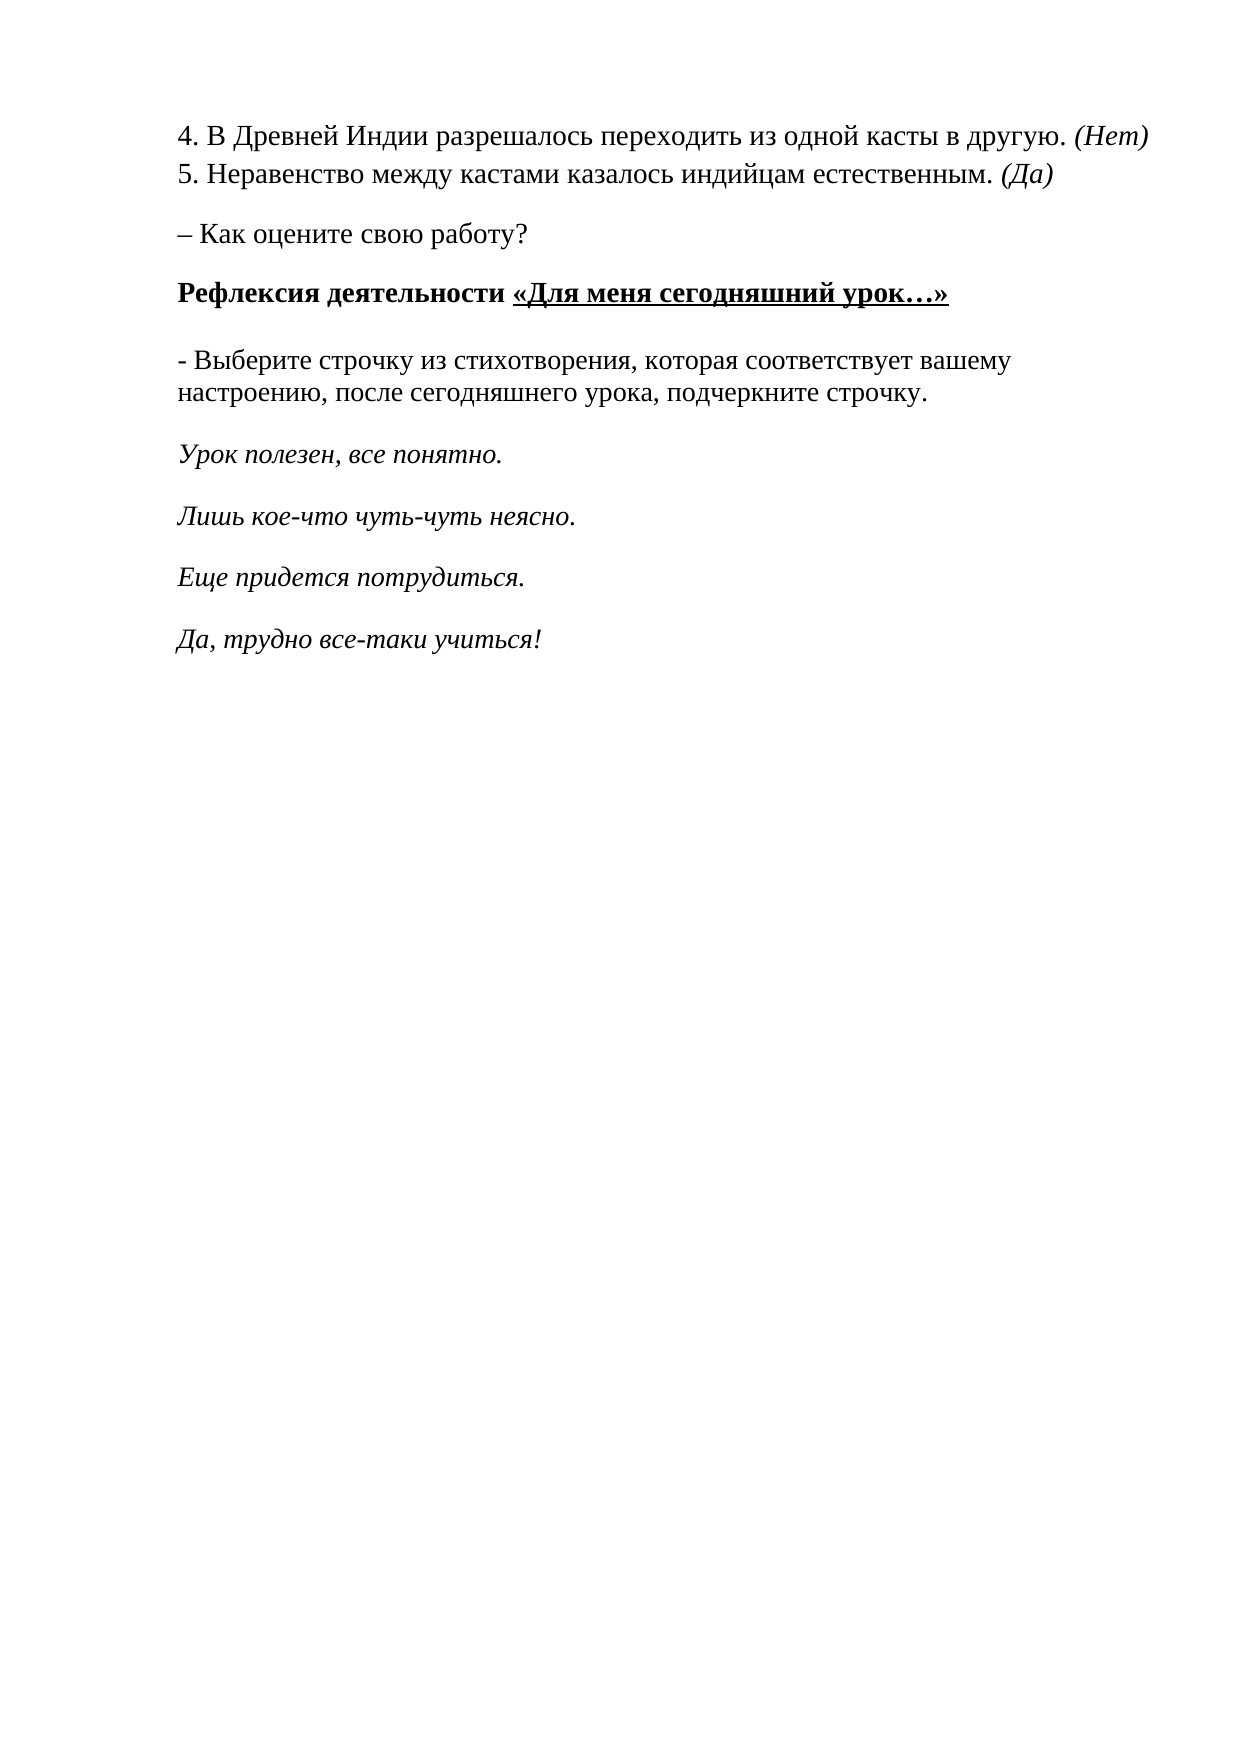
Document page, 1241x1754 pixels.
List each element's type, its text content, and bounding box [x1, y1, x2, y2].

text – Как оцените свою работу? [177, 216, 1152, 249]
text Урок полезен, все понятно. [177, 437, 1152, 469]
text Еще придется потрудиться. [177, 560, 1152, 593]
text Рефлексия деятельности «Для меня сегодняшний урок…» [177, 275, 1152, 309]
text Да, трудно все-таки учиться! [177, 622, 1152, 654]
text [177, 118, 1152, 190]
text Лишь кое-что чуть-чуть неясно. [177, 499, 1152, 531]
text - Выберите строчку из стихотворения, которая соответствует вашему настроению, после сегодняшнего урока, подчеркните строчку. [177, 343, 1152, 408]
